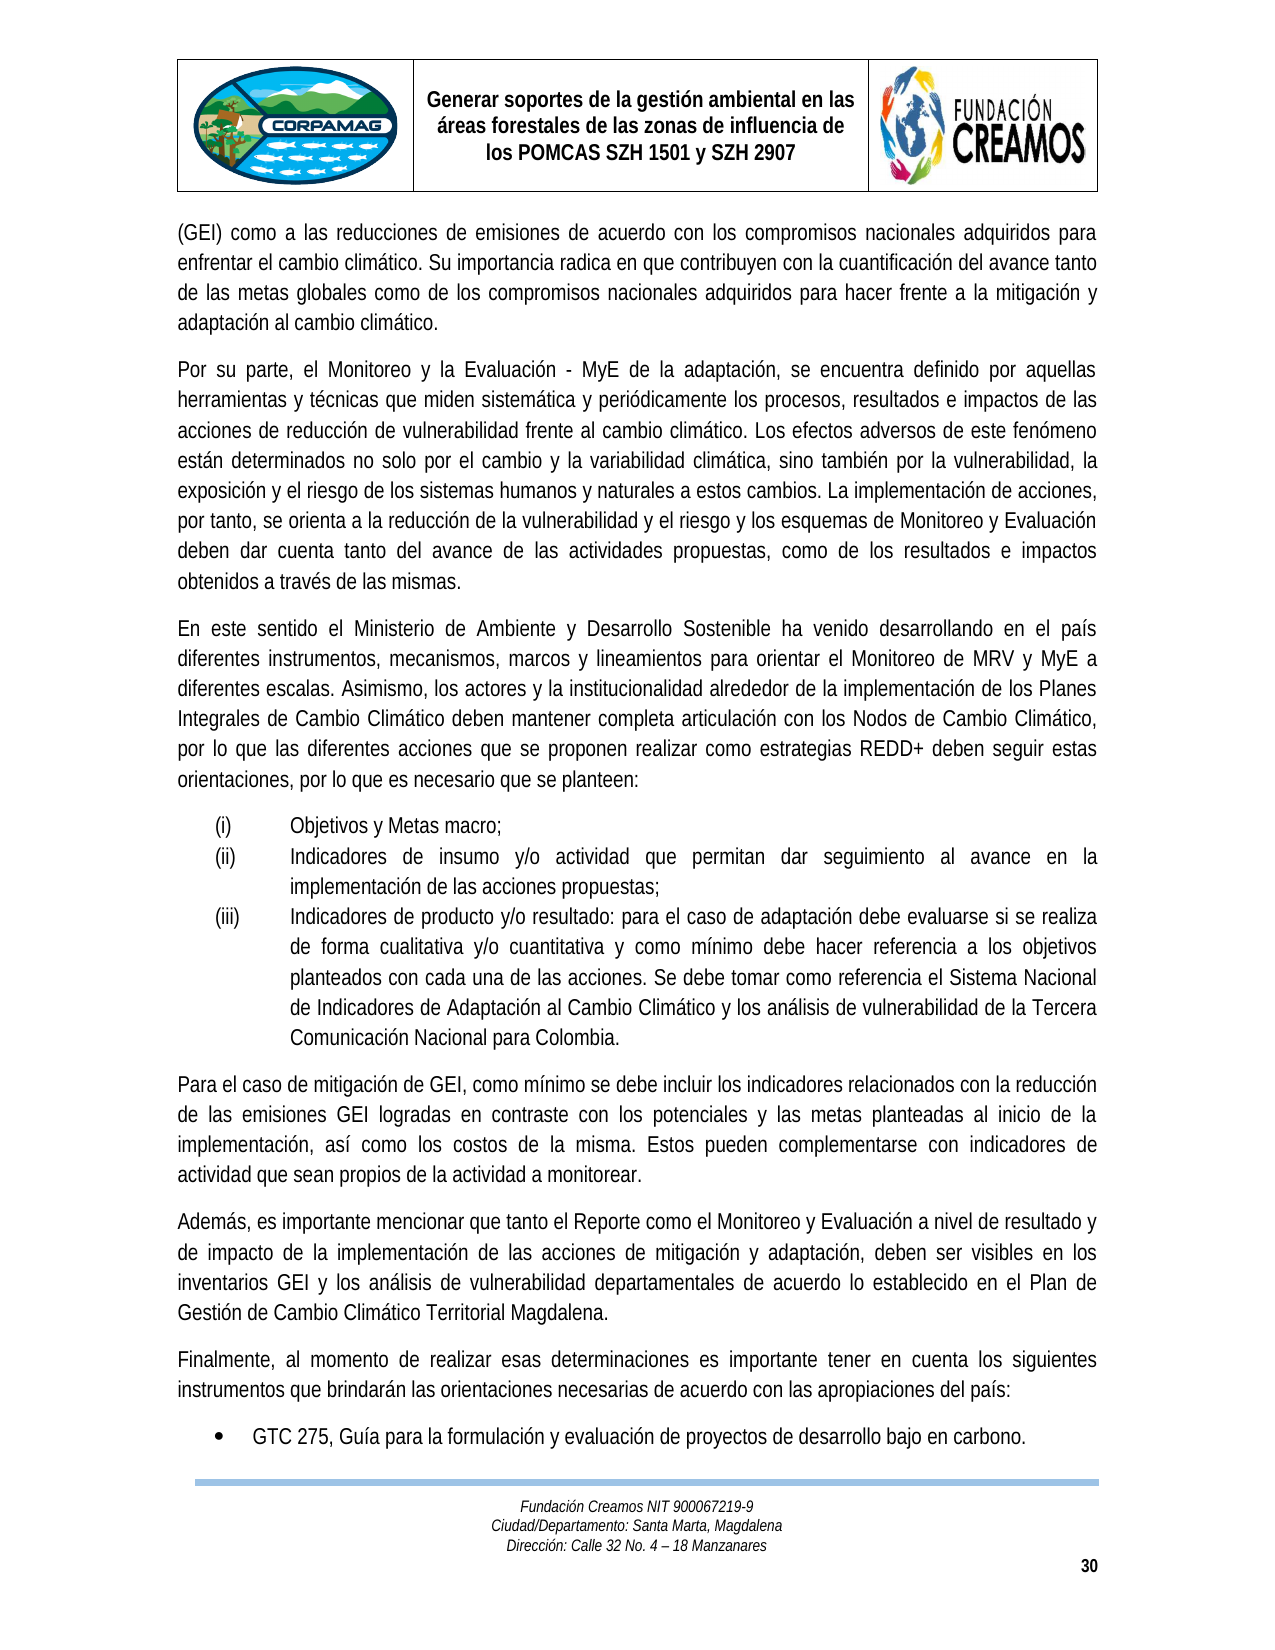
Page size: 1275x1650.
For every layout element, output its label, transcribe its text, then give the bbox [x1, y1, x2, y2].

text En este sentido el Ministerio de Ambiente y Desarrollo Sostenible ha venido desarrollando en el país diferentes instrumentos, mecanismos, marcos y lineamientos para orientar el Monitoreo de MRV y MyE a diferentes escalas. Asimismo, los actores y la institucionalidad alrededor de la implementación de los Planes Integrales de Cambio Climático deben mantener completa articulación con los Nodos de Cambio Climático, por lo que las diferentes acciones que se proponen realizar como estrategias REDD+ deben seguir estas orientaciones, por lo que es necesario que se planteen: [177, 614, 1098, 792]
picture [193, 66, 398, 185]
text Para el caso de mitigación de GEI, como mínimo se debe incluir los indicadores relacionados con la reducción de las emisiones GEI logradas en contraste con los potenciales y las metas planteadas al inicio de la implementación, así como los costos de la misma. Estos pueden complementarse con indicadores de actividad que sean propios de la actividad a monitorear. [177, 1071, 1098, 1188]
text Por su parte, el Monitoreo y la Evaluación - MyE de la adaptación, se encuentra definido por aquellas herramientas y técnicas que miden sistemática y periódicamente los procesos, resultados e impactos de las acciones de reducción de vulnerabilidad frente al cambio climático. Los efectos adversos de este fenómeno están determinados no solo por el cambio y la variabilidad climática, sino también por la vulnerabilidad, la exposición y el riesgo de los sistemas humanos y naturales a estos cambios. La implementación de acciones, por tanto, se orienta a la reducción de la vulnerabilidad y el riesgo y los esquemas de Monitoreo y Evaluación deben dar cuenta tanto del avance de las actividades propuestas, como de los resultados e impactos obtenidos a través de las mismas. [177, 356, 1098, 594]
text Finalmente, al momento de realizar esas determinaciones es importante tener en cuenta los siguientes instrumentos que brindarán las orientaciones necesarias de acuerdo con las apropiaciones del país: [177, 1346, 1098, 1402]
list Indicadores de insumo y/o actividad que permitan dar seguimiento al avance en la implementación de las acciones propuestas; [215, 843, 1098, 899]
text Además, es importante mencionar que tanto el Reporte como el Monitoreo y Evaluación a nivel de resultado y de impacto de la implementación de las acciones de mitigación y adaptación, deben ser visibles en los inventarios GEI y los análisis de vulnerabilidad departamentales de acuerdo lo establecido en el Plan de Gestión de Cambio Climático Territorial Magdalena. [177, 1208, 1098, 1325]
list Indicadores de producto y/o resultado: para el caso de adaptación debe evaluarse si se realiza de forma cualitativa y/o cuantitativa y como mínimo debe hacer referencia a los objetivos planteados con cada una de las acciones. Se debe tomar como referencia el Sistema Nacional de Indicadores de Adaptación al Cambio Climático y los análisis de vulnerabilidad de la Tercera Comunicación Nacional para Colombia. [215, 903, 1098, 1050]
list Objetivos y Metas macro; [215, 812, 1098, 839]
list GTC 275, Guía para la formulación y evaluación de proyectos de desarrollo bajo en carbono. [215, 1423, 1098, 1449]
picture [880, 66, 1086, 185]
